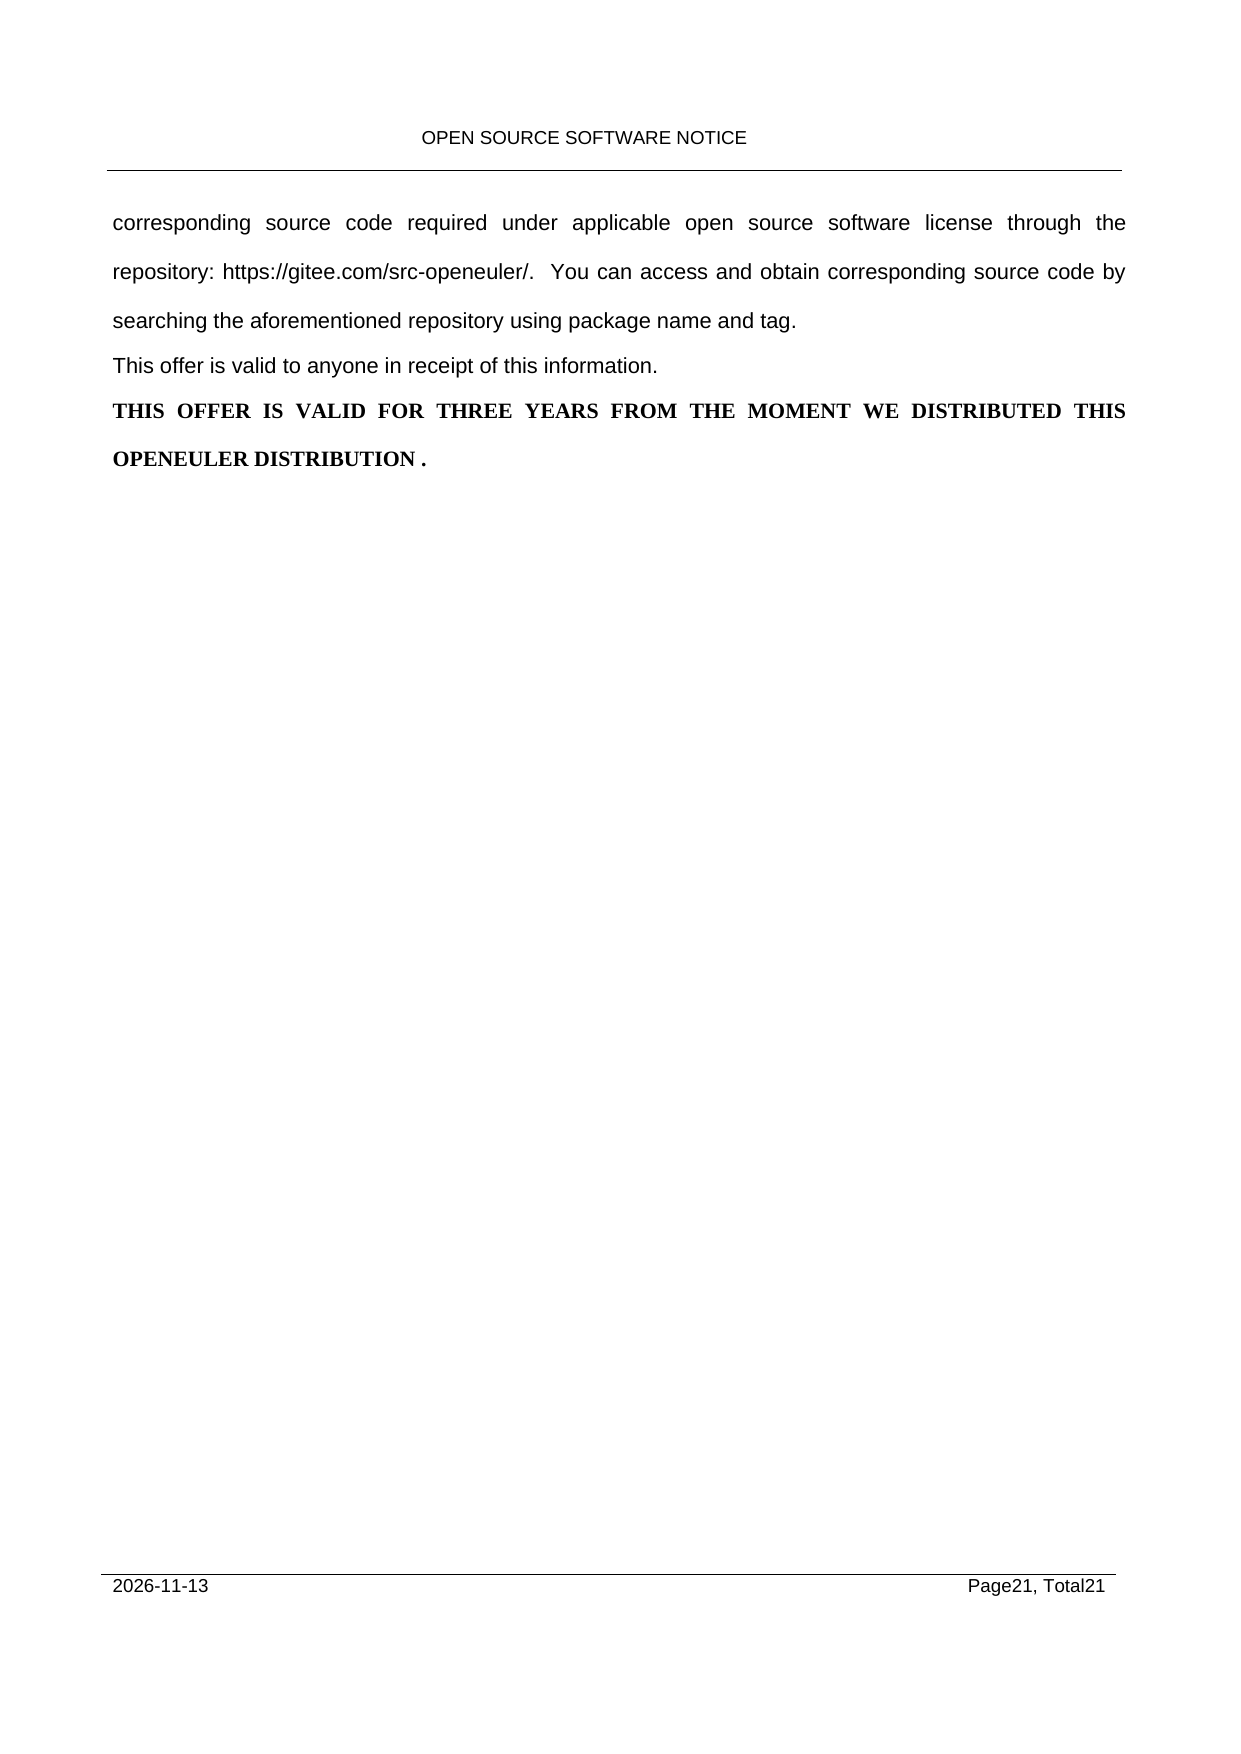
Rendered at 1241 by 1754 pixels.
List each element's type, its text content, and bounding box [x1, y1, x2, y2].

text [112, 206, 1128, 336]
text THIS OFFER IS VALID FOR THREE YEARS FROM THE MOMENT WE DISTRIBUTED THIS OPENEULER DISTRIBUTION . [112, 394, 1128, 475]
text This offer is valid to anyone in receipt of this information. [112, 349, 1128, 381]
